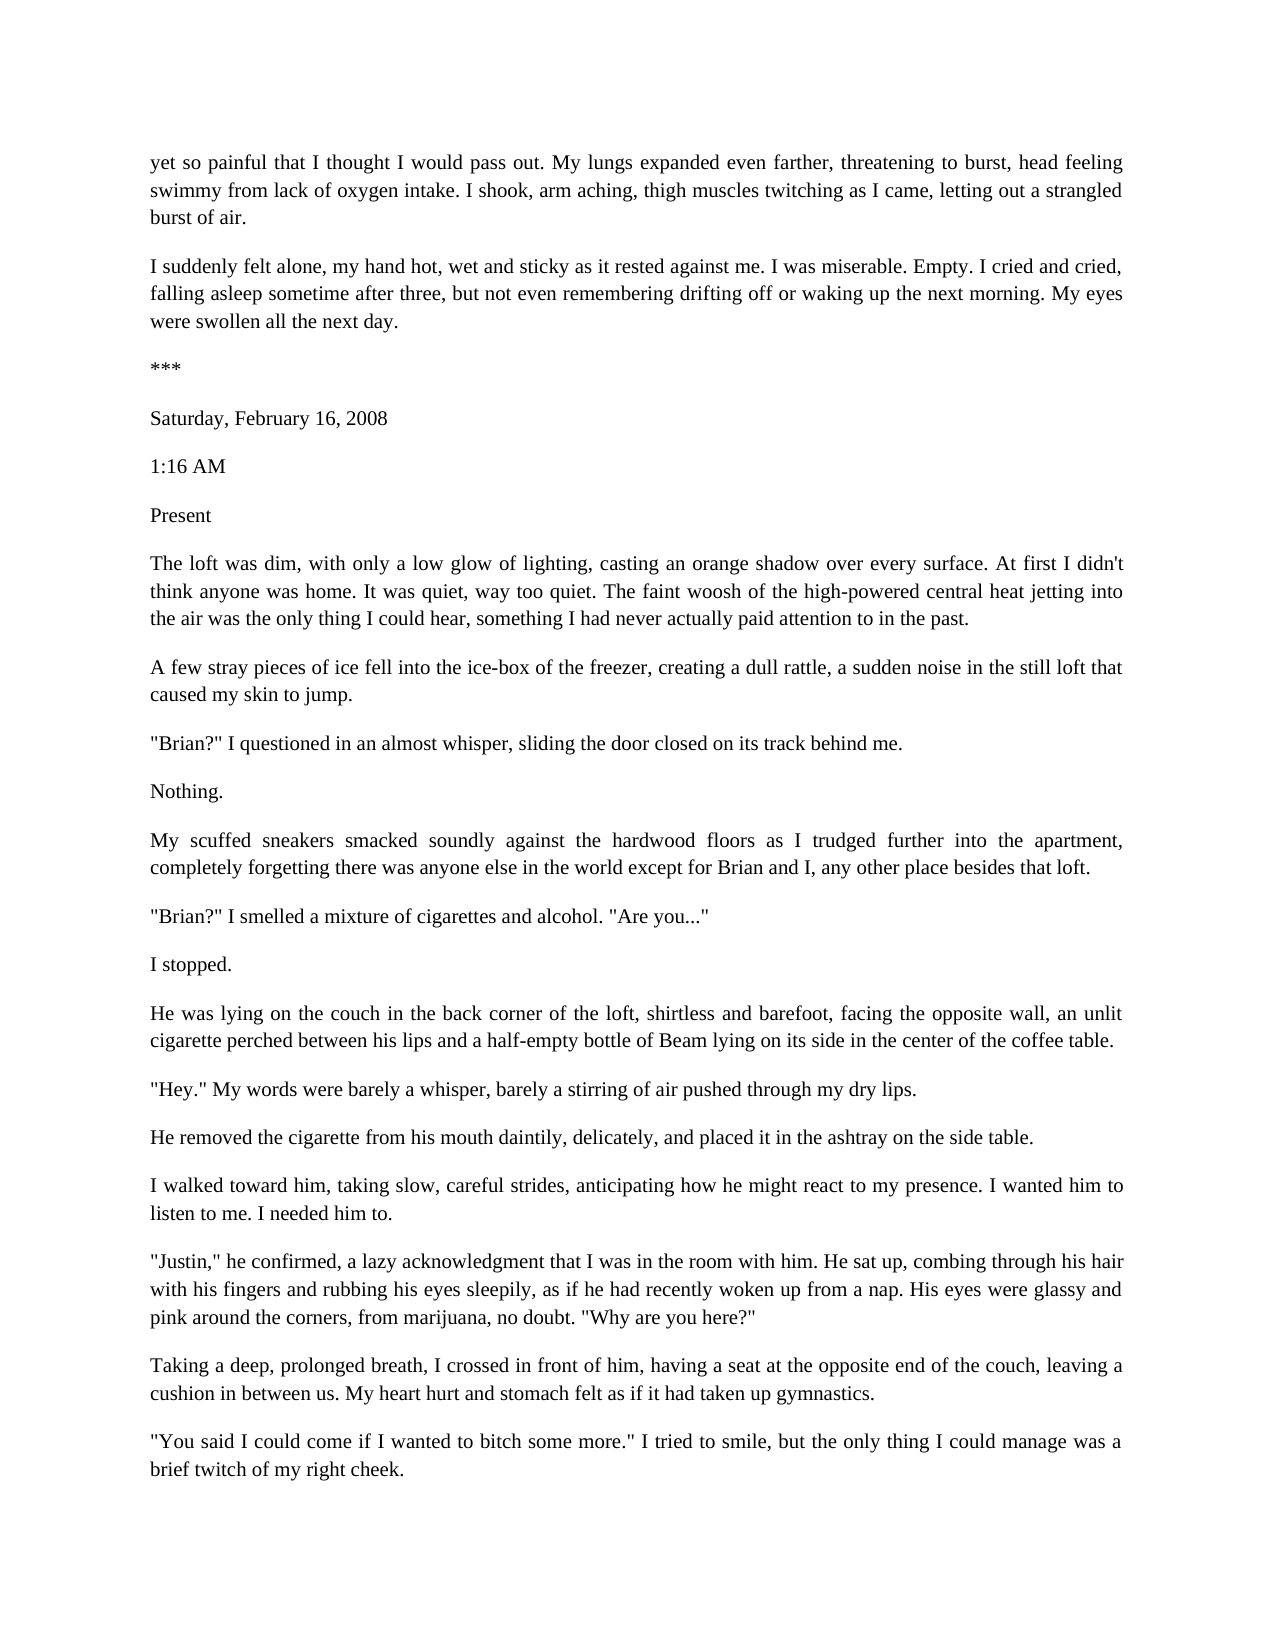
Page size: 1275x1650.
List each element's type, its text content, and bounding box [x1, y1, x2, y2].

text He was lying on the couch in the back corner of the loft, shirtless and barefoot, facing the opposite wall, an unlit cigarette perched between his lips and a half-empty bottle of Beam lying on its side in the center of the coffee table. [150, 1001, 1125, 1052]
text "Hey." My words were barely a whisper, barely a stirring of air pushed through my dry lips. [150, 1077, 1125, 1101]
text He removed the cigarette from his mouth daintily, delicately, and placed it in the ashtray on the side table. [150, 1125, 1125, 1149]
text "Justin," he confirmed, a lazy acknowledgment that I was in the room with him. He sat up, combing through his hair with his fingers and rubbing his eyes sleepily, as if he had recently woken up from a nap. His eyes were glassy and pink around the corners, from marijuana, no doubt. "Why are you here?" [150, 1249, 1125, 1329]
text Taking a deep, prolonged breath, I crossed in front of him, having a seat at the opposite end of the couch, leaving a cushion in between us. My heart hurt and stomach felt as if it had taken up gymnastics. [150, 1353, 1125, 1405]
text 1:16 AM [150, 454, 1125, 478]
text My scuffed sneakers smacked soundly against the hardwood floors as I trudged further into the apartment, completely forgetting there was anyone else in the world except for Brian and I, any other place besides that loft. [150, 828, 1125, 879]
text "Brian?" I smelled a mixture of cigarettes and alcohol. "Are you..." [150, 904, 1125, 928]
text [150, 150, 1125, 229]
text A few stray pieces of ice fell into the ice-box of the freezer, creating a dull rattle, a sudden noise in the still loft that caused my skin to jump. [150, 655, 1125, 706]
text "Brian?" I questioned in an almost whisper, sliding the door closed on its track behind me. [150, 731, 1125, 755]
text The loft was dim, with only a low glow of lighting, casting an orange shadow over every surface. At first I didn't think anyone was home. It was quiet, way too quiet. The faint woosh of the high-powered central heat jetting into the air was the only thing I could hear, something I had never actually paid attention to in the past. [150, 551, 1125, 630]
text I stopped. [150, 952, 1125, 976]
text Saturday, February 16, 2008 [150, 406, 1125, 430]
text I suddenly felt alone, my hand hot, wet and sticky as it rested against me. I was miserable. Empty. I cried and cried, falling asleep sometime after three, but not even remembering drifting off or waking up the next morning. My eyes were swollen all the next day. [150, 254, 1125, 333]
text Present [150, 503, 1125, 527]
text I walked toward him, taking slow, careful strides, anticipating how he might react to my presence. I wanted him to listen to me. I needed him to. [150, 1173, 1125, 1225]
text *** [150, 357, 1125, 381]
text Nothing. [150, 779, 1125, 803]
text "You said I could come if I wanted to bitch some more." I tried to smile, but the only thing I could manage was a brief twitch of my right cheek. [150, 1429, 1125, 1481]
